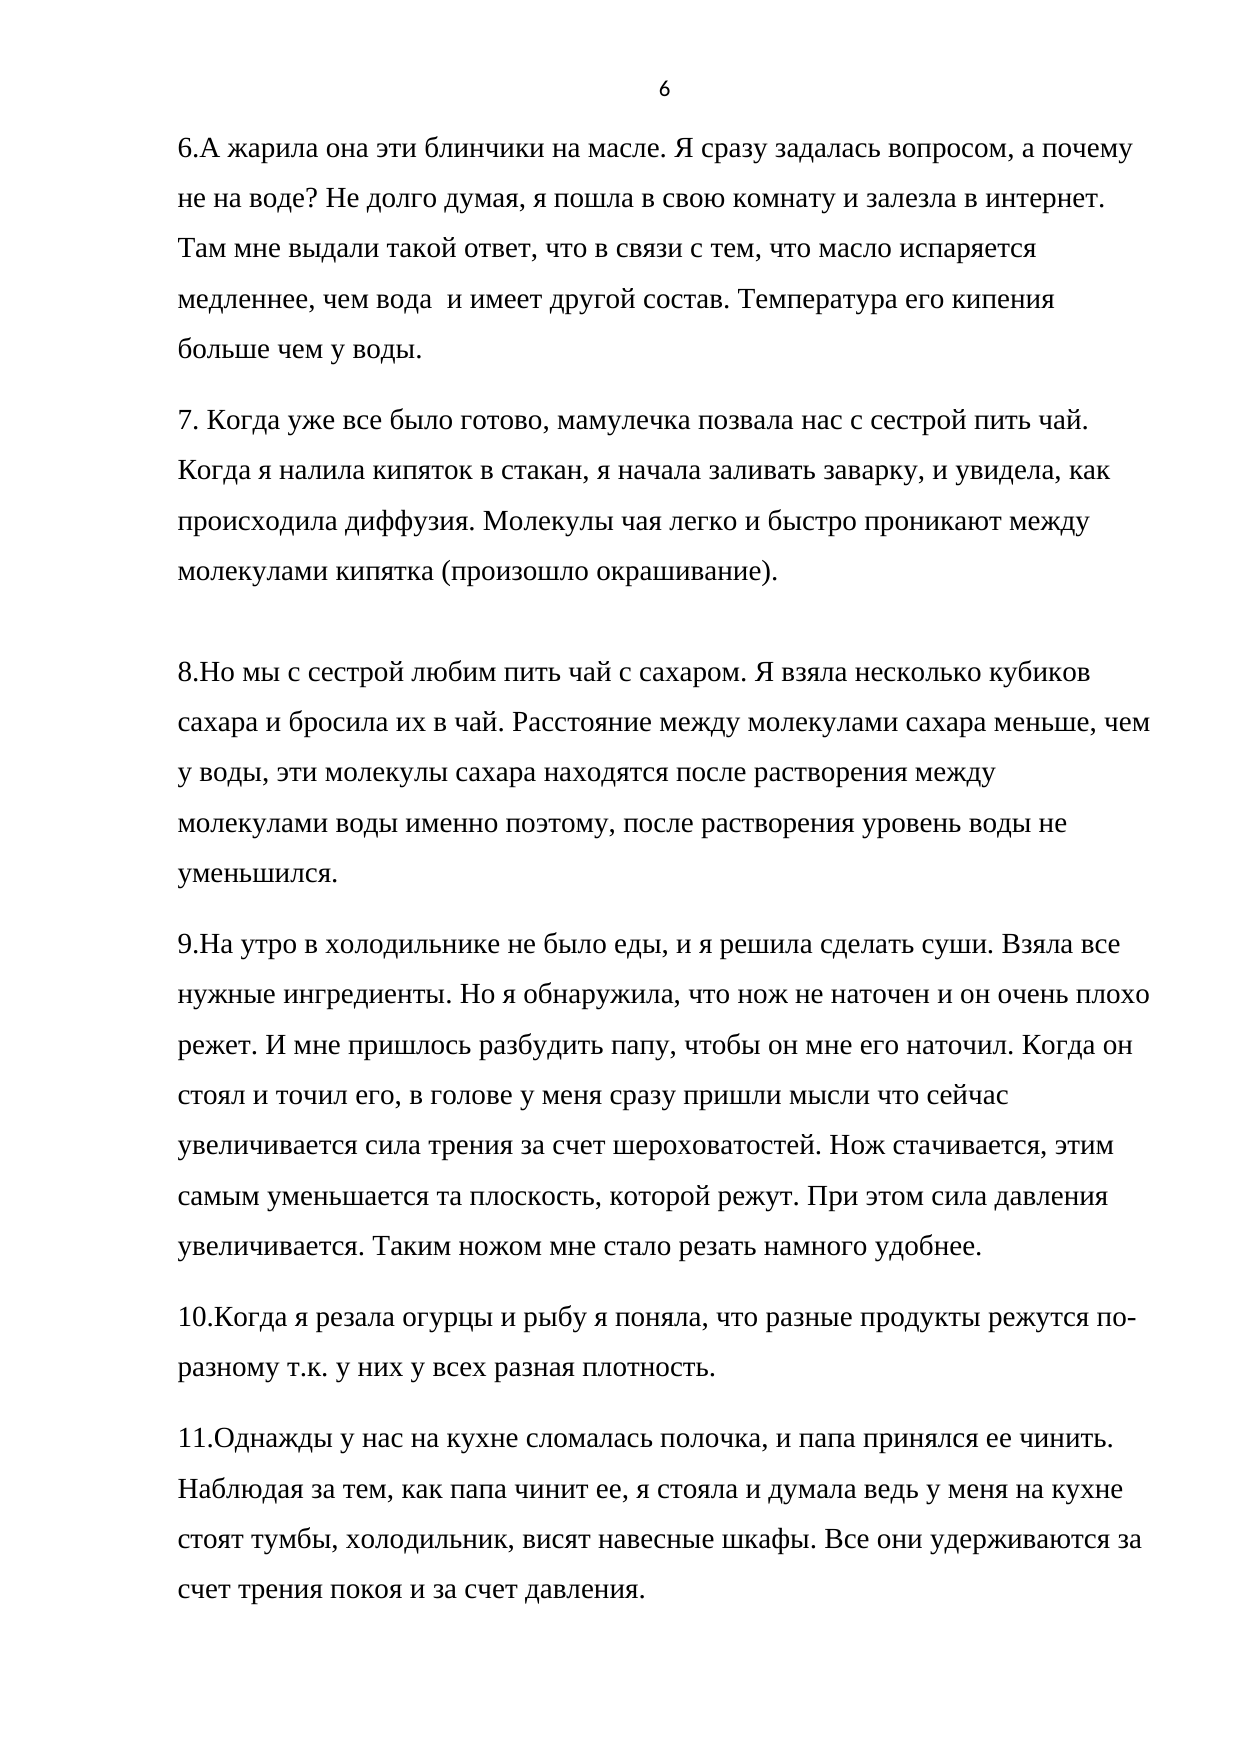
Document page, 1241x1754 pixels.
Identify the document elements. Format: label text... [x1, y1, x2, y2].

text 8.Но мы с сестрой любим пить чай с сахаром. Я взяла несколько кубиков сахара и бросила их в чай. Расстояние между молекулами сахара меньше, чем у воды, эти молекулы сахара находятся после растворения между молекулами воды именно поэтому, после растворения уровень воды не уменьшился. [177, 654, 1152, 888]
text 9.На утро в холодильнике не было еды, и я решила сделать суши. Взяла все нужные ингредиенты. Но я обнаружила, что нож не наточен и он очень плохо режет. И мне пришлось разбудить папу, чтобы он мне его наточил. Когда он стоял и точил его, в голове у меня сразу пришли мысли что сейчас увеличивается сила трения за счет шероховатостей. Нож стачивается, этим самым уменьшается та плоскость, которой режут. При этом сила давления увеличивается. Таким ножом мне стало резать намного удобнее. [177, 926, 1152, 1262]
text 7. Когда уже все было готово, мамулечка позвала нас с сестрой пить чай. [177, 402, 1152, 436]
text 6.А жарила она эти блинчики на масле. Я сразу задалась вопросом, а почему не на воде? Не долго думая, я пошла в свою комнату и залезла в интернет. Там мне выдали такой ответ, что в связи с тем, что масло испаряется медленнее, чем вода и имеет другой состав. Температура его кипения больше чем у воды. [177, 130, 1152, 364]
text 11.Однажды у нас на кухне сломалась полочка, и папа принялся ее чинить. Наблюдая за тем, как папа чинит ее, я стояла и думала ведь у меня на кухне стоят тумбы, холодильник, висят навесные шкафы. Все они удерживаются за счет трения покоя и за счет давления. [177, 1421, 1152, 1605]
text 10.Когда я резала огурцы и рыбу я поняла, что разные продукты режутся по-разному т.к. у них у всех разная плотность. [177, 1299, 1152, 1383]
text Когда я налила кипяток в стакан, я начала заливать заварку, и увидела, как происходила диффузия. Молекулы чая легко и быстро проникают между молекулами кипятка (произошло окрашивание). [177, 452, 1152, 587]
